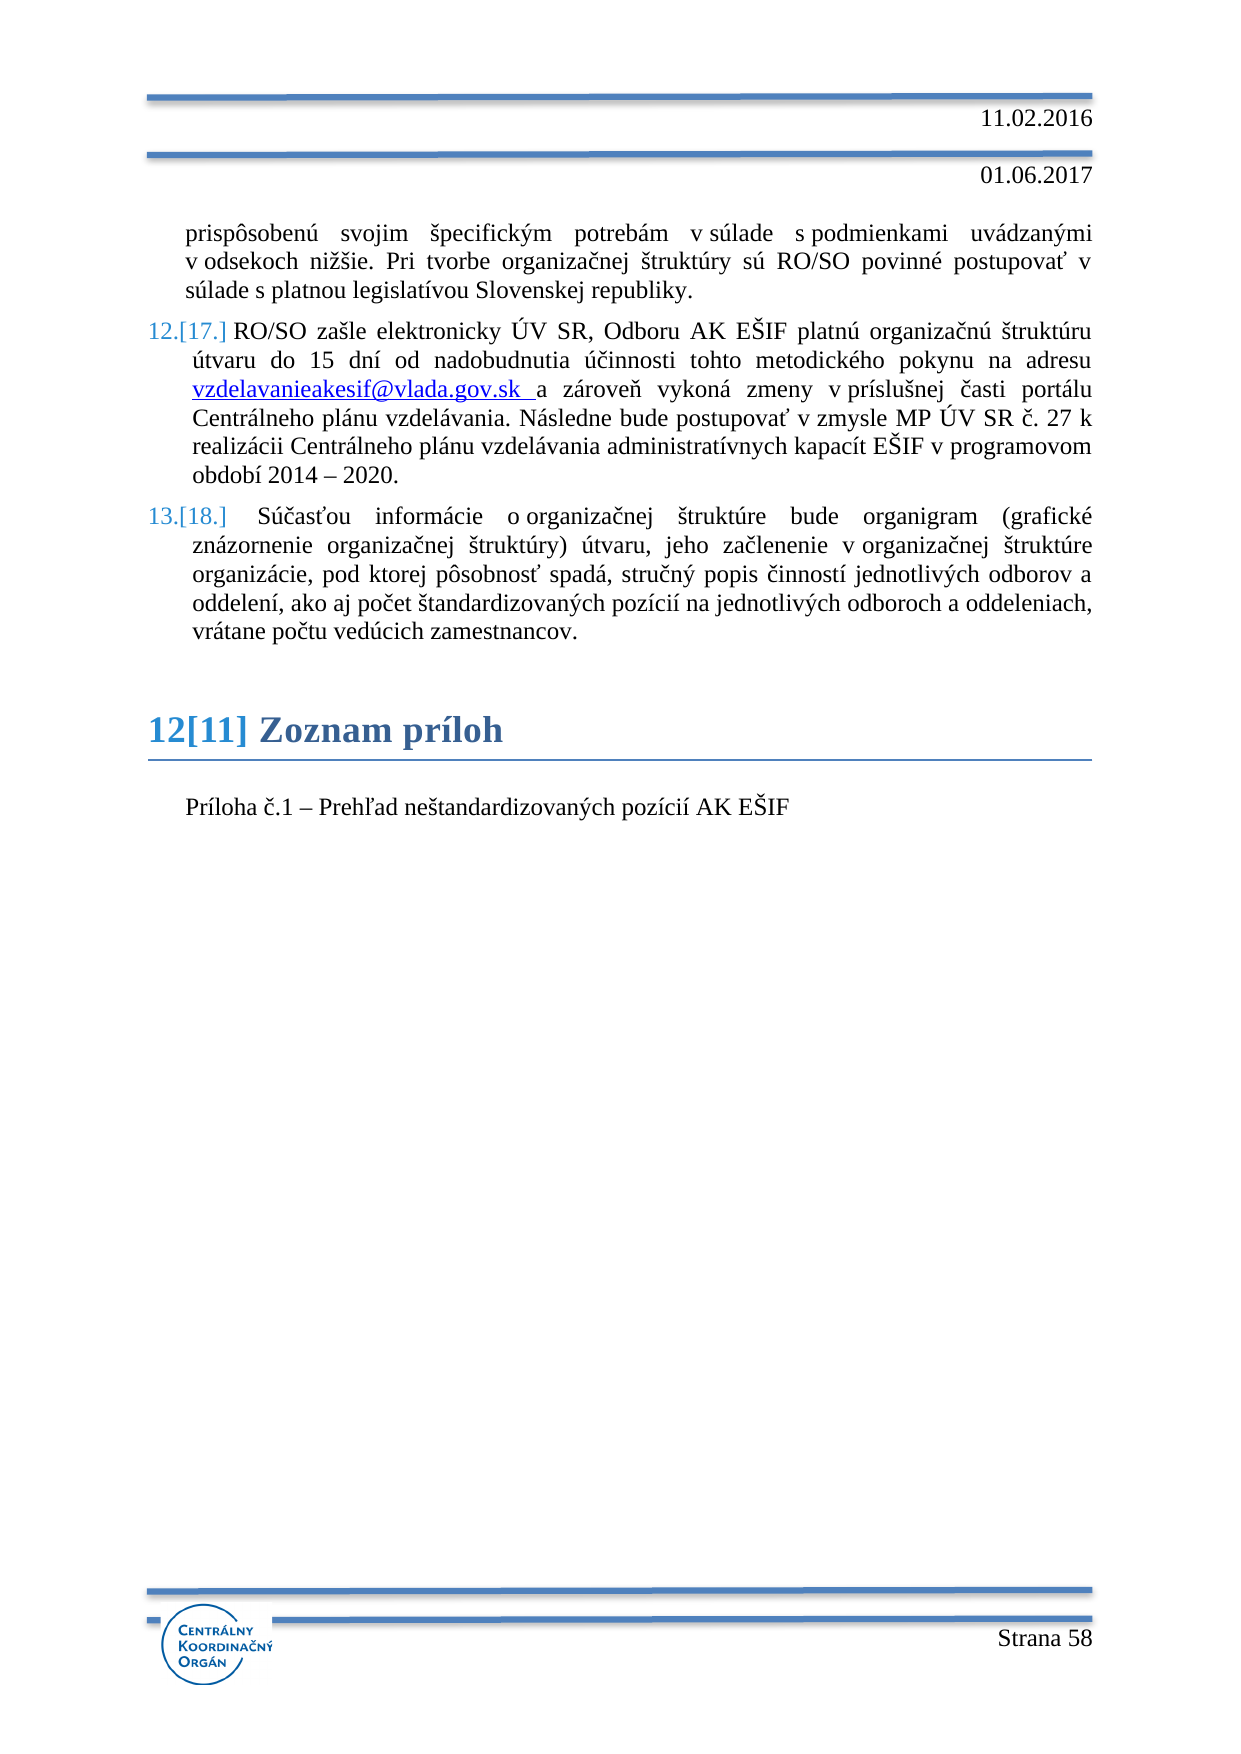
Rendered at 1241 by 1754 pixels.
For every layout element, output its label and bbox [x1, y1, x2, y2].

picture [159, 1602, 272, 1684]
